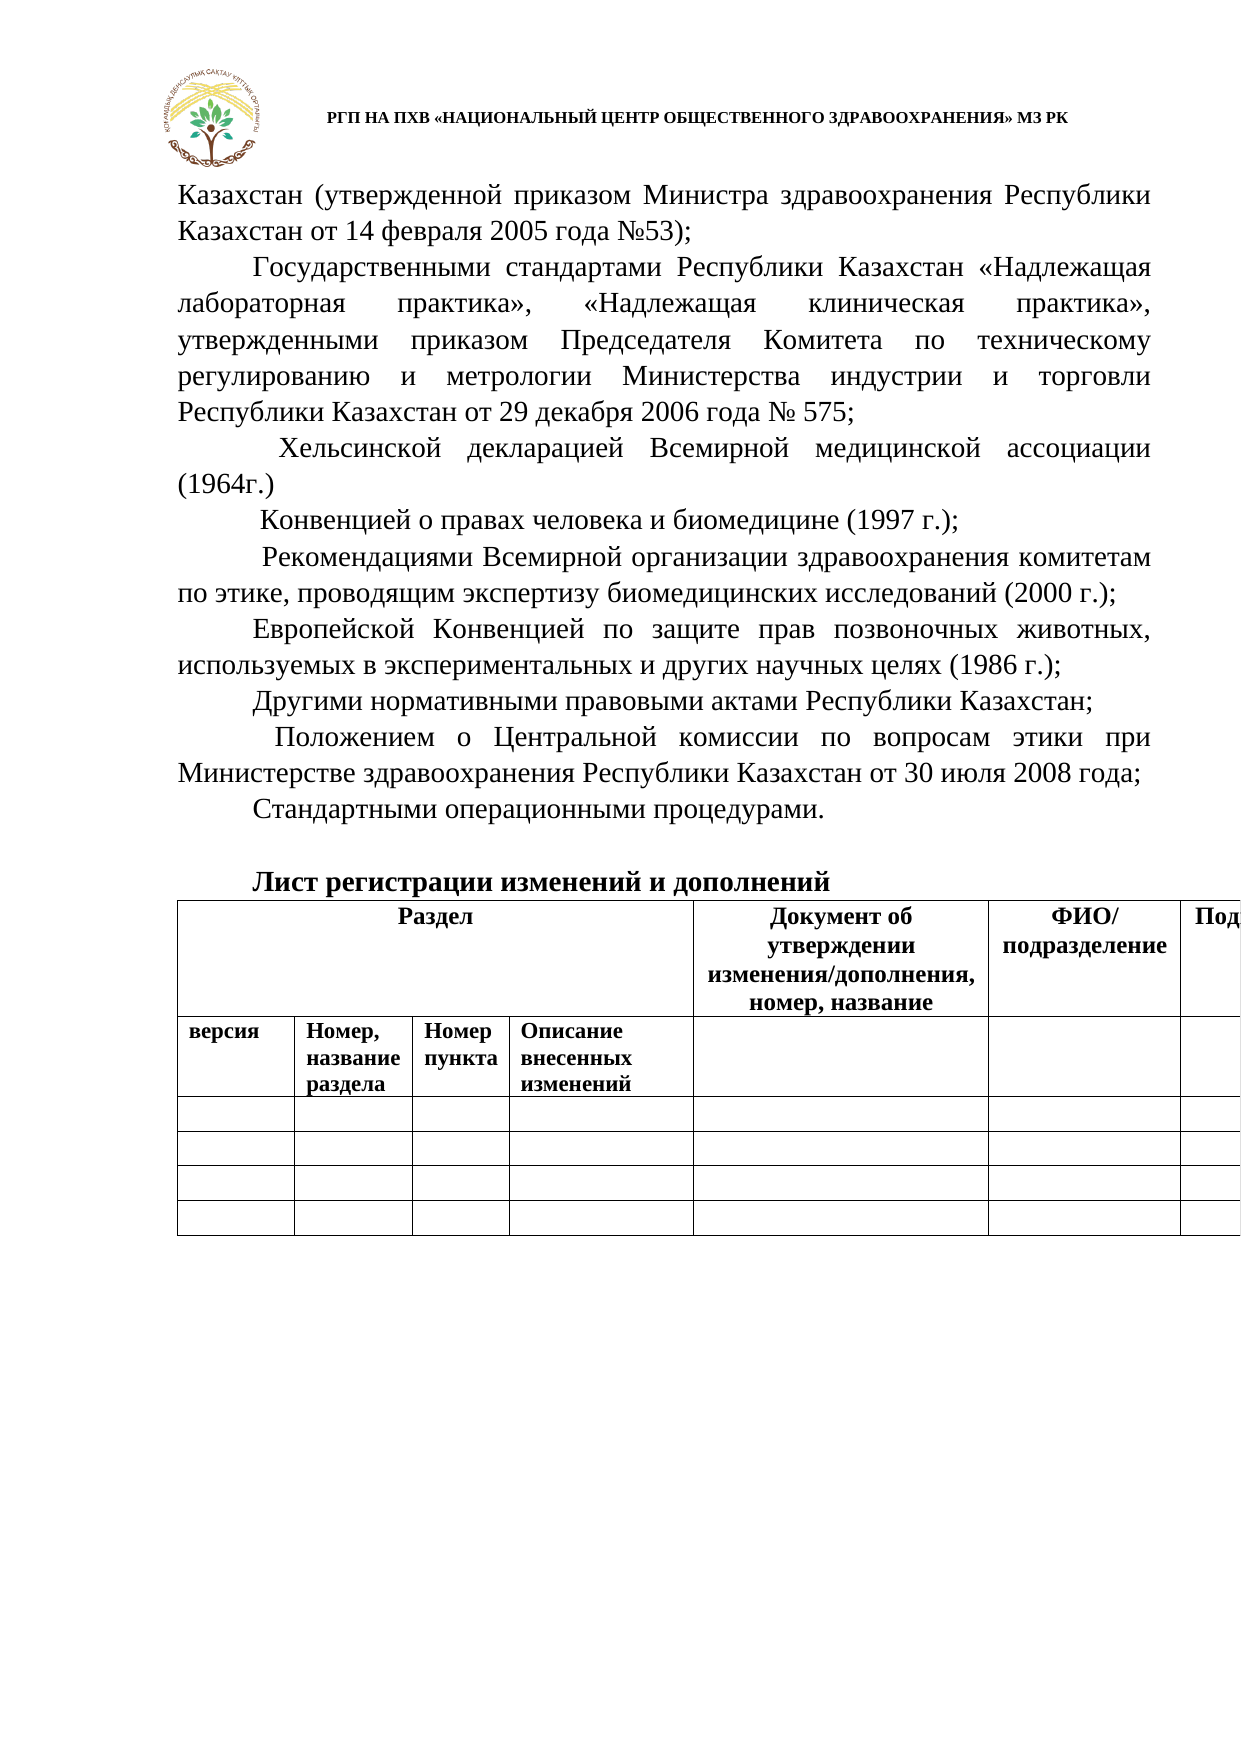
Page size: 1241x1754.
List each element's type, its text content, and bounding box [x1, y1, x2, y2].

table_cell [178, 1201, 294, 1234]
table_header Раздел [178, 901, 693, 1016]
table_cell [989, 1017, 1180, 1096]
table_cell [295, 1132, 412, 1165]
table_cell [413, 1132, 509, 1165]
table_cell [1181, 1017, 1240, 1096]
table_cell [694, 1132, 988, 1165]
table_cell [413, 1097, 509, 1131]
table_cell версия [178, 1017, 294, 1096]
table_cell Номер пункта [413, 1017, 509, 1096]
table_cell [694, 1017, 988, 1096]
table_cell [1181, 1166, 1240, 1200]
table_cell [510, 1201, 693, 1234]
table_cell [295, 1166, 412, 1200]
table_cell [178, 1132, 294, 1165]
table_cell [694, 1097, 988, 1131]
table_cell [295, 1097, 412, 1131]
table_cell [694, 1166, 988, 1200]
list Рекомендациями Всемирной организации здравоохранения комитетам по этике, проводящим экспертизу биомедицинских исследований (2000 г.); [177, 539, 1152, 608]
list Другими нормативными правовыми актами Республики Казахстан; [177, 683, 1152, 717]
table_header ФИО/ подразделение [989, 901, 1180, 1016]
list Лист регистрации изменений и дополнений [252, 864, 1152, 897]
table_cell [178, 1166, 294, 1200]
table_cell [1181, 1201, 1240, 1234]
table_cell [694, 1201, 988, 1234]
table_cell [413, 1201, 509, 1234]
table_cell [295, 1201, 412, 1234]
list Государственными стандартами Республики Казахстан «Надлежащая лабораторная практика», «Надлежащая клиническая практика», утвержденными приказом Председателя Комитета по техническому регулированию и метрологии Министерства индустрии и торговли Республики Казахстан от 29 декабря 2006 года № 575; [177, 249, 1152, 428]
table_header Документ об утверждении изменения/дополнения, номер, название [694, 901, 988, 1016]
table_cell [989, 1166, 1180, 1200]
table_header Подпись [1181, 901, 1240, 1016]
table_cell Номер, название раздела [295, 1017, 412, 1096]
list Стандартными операционными процедурами. [177, 792, 1152, 825]
table_cell [989, 1097, 1180, 1131]
list Положением о Центральной комиссии по вопросам этики при Министерстве здравоохранения Республики Казахстан от 30 июля 2008 года; [177, 719, 1152, 789]
list Европейской Конвенцией по защите прав позвоночных животных, используемых в экспериментальных и других научных целях (1986 г.); [177, 611, 1152, 681]
table_cell [178, 1097, 294, 1131]
picture [163, 69, 260, 167]
table_cell [1181, 1097, 1240, 1131]
table_cell [989, 1201, 1180, 1234]
list Хельсинской декларацией Всемирной медицинской ассоциации (1964г.) [177, 430, 1152, 500]
table_cell [510, 1166, 693, 1200]
table_cell [989, 1132, 1180, 1165]
table_cell [510, 1132, 693, 1165]
list Конвенцией о правах человека и биомедицине (1997 г.); [177, 502, 1152, 536]
table_cell [413, 1166, 509, 1200]
table_cell [510, 1097, 693, 1131]
table_cell Описание внесенных изменений [510, 1017, 693, 1096]
table_cell [1181, 1132, 1240, 1165]
